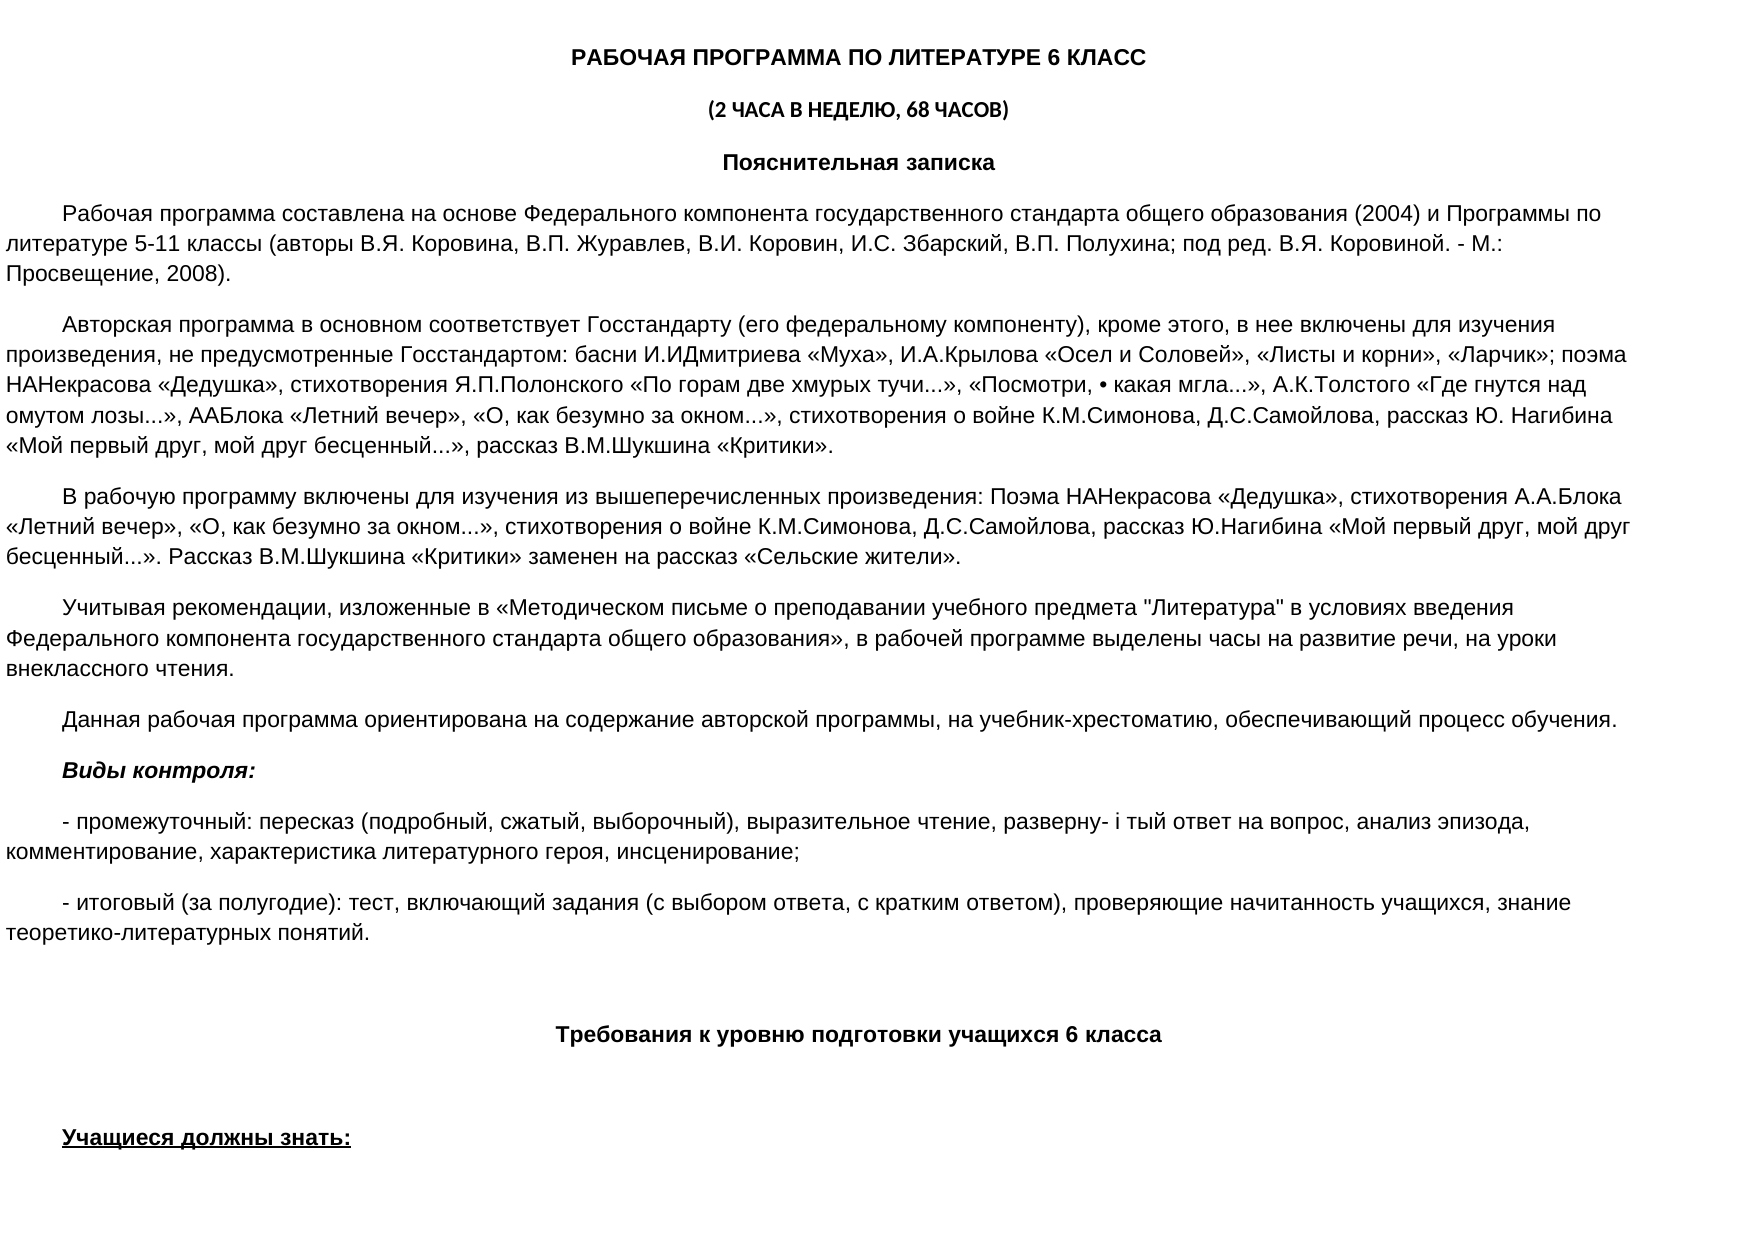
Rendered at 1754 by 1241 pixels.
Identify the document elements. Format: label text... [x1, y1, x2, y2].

text Требования к уровню подготовки учащихся 6 класса [6, 1021, 1655, 1048]
text Учащиеся должны знать: [6, 1123, 1655, 1150]
text Рабочая программа составлена на основе Федерального компонента государственного стандарта общего образования (2004) и Программы по литературе 5-11 классы (авторы В.Я. Коровина, В.П. Журавлев, В.И. Коровин, И.С. Збарский, В.П. Полухина; под ред. В.Я. Коровиной. - М.: Просвещение, 2008). [6, 199, 1655, 286]
text Виды контроля: [6, 757, 1655, 783]
text (2 ЧАСА В НЕДЕЛЮ, 68 ЧАСОВ) [6, 95, 1655, 123]
text Пояснительная записка [6, 148, 1655, 175]
text - промежуточный: пересказ (подробный, сжатый, выборочный), выразительное чтение, разверну- i тый ответ на вопрос, анализ эпизода, комментирование, характеристика литературного героя, инсценирование; [6, 808, 1655, 864]
text РАБОЧАЯ ПРОГРАММА ПО ЛИТЕРАТУРЕ 6 КЛАСС [6, 44, 1655, 71]
text - итоговый (за полугодие): тест, включающий задания (с выбором ответа, с кратким ответом), проверяющие начитанность учащихся, знание теоретико-литературных понятий. [6, 889, 1655, 946]
text В рабочую программу включены для изучения из вышеперечисленных произведения: Поэма НАНекрасова «Дедушка», стихотворения А.А.Блока «Летний вечер», «О, как безумно за окном...», стихотворения о войне К.М.Симонова, Д.С.Самойлова, рассказ Ю.Нагибина «Мой первый друг, мой друг бесценный...». Рассказ В.М.Шукшина «Критики» заменен на рассказ «Сельские жители». [6, 483, 1655, 569]
text Учитывая рекомендации, изложенные в «Методическом письме о преподавании учебного предмета "Литература" в условиях введения Федерального компонента государственного стандарта общего образования», в рабочей программе выделены часы на развитие речи, на уроки внеклассного чтения. [6, 594, 1655, 681]
text Данная рабочая программа ориентирована на содержание авторской программы, на учебник-хрестоматию, обеспечивающий процесс обучения. [6, 706, 1655, 732]
text Авторская программа в основном соответствует Госстандарту (его федеральному компоненту), кроме этого, в нее включены для изучения произведения, не предусмотренные Госстандартом: басни И.ИДмитриева «Муха», И.А.Крылова «Осел и Соловей», «Листы и корни», «Ларчик»; поэма НАНекрасова «Дедушка», стихотворения Я.П.Полонского «По горам две хмурых тучи...», «Посмотри, • какая мгла...», А.К.Толстого «Где гнутся над омутом лозы...», ААБлока «Летний вечер», «О, как безумно за окном...», стихотворения о войне К.М.Симонова, Д.С.Самойлова, рассказ Ю. Нагибина «Мой первый друг, мой друг бесценный...», рассказ В.М.Шукшина «Критики». [6, 311, 1655, 458]
